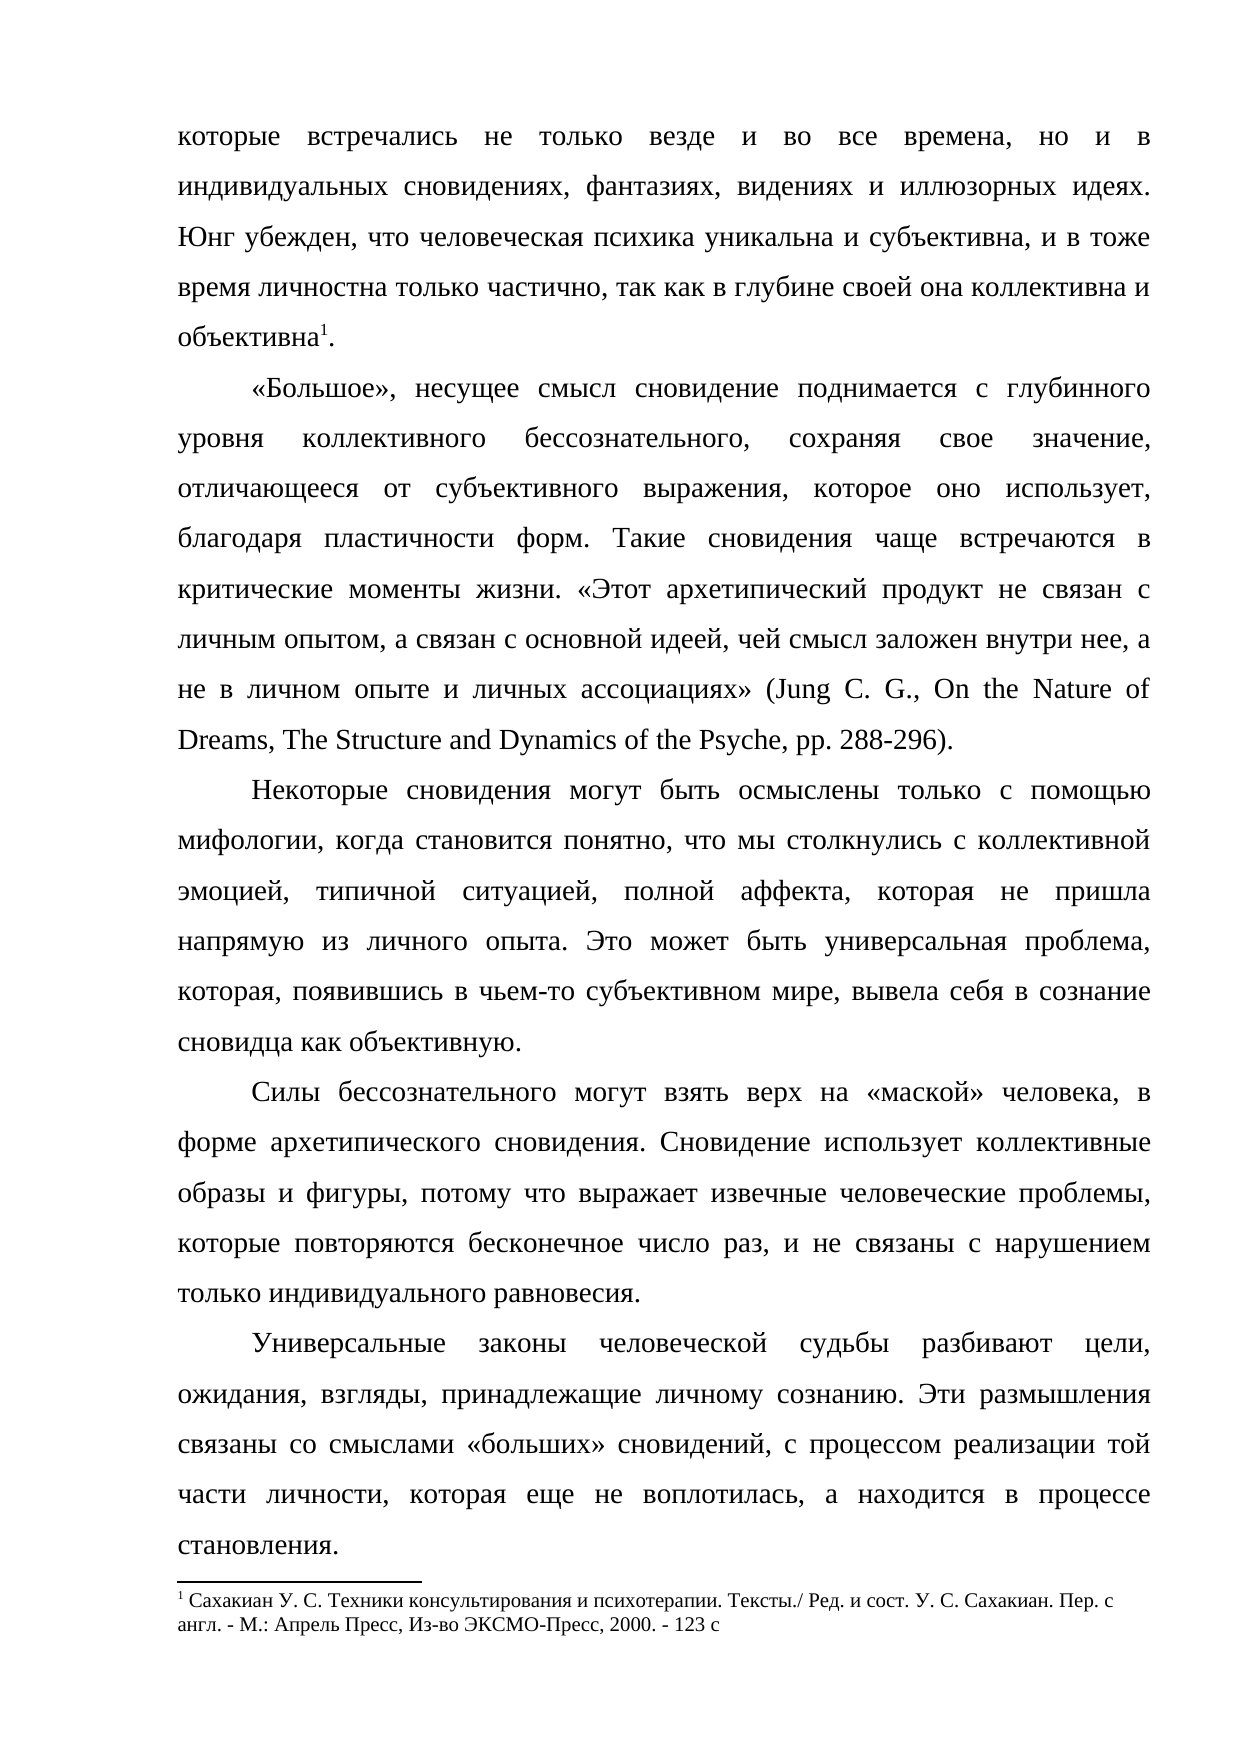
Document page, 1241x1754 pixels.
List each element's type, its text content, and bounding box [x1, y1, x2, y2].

text Универсальные законы человеческой судьбы разбивают цели, ожидания, взгляды, принадлежащие личному сознанию. Эти размышления связаны со смыслами «больших» сновидений, с процессом реализации той части личности, которая еще не воплотилась, а находится в процессе становления. [177, 1326, 1152, 1560]
text Некоторые сновидения могут быть осмыслены только с помощью мифологии, когда становится понятно, что мы столкнулись с коллективной эмоцией, типичной ситуацией, полной аффекта, которая не пришла напрямую из личного опыта. Это может быть универсальная проблема, которая, появившись в чьем-то субъективном мире, вывела себя в сознание сновидца как объективную. [177, 772, 1152, 1057]
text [177, 118, 1152, 353]
text Силы бессознательного могут взять верх на «маской» человека, в форме архетипического сновидения. Сновидение использует коллективные образы и фигуры, потому что выражает извечные человеческие проблемы, которые повторяются бесконечное число раз, и не связаны с нарушением только индивидуального равновесия. [177, 1074, 1152, 1309]
text «Большое», несущее смысл сновидение поднимается с глубинного уровня коллективного бессознательного, сохраняя свое значение, отличающееся от субъективного выражения, которое оно использует, благодаря пластичности форм. Такие сновидения чаще встречаются в критические моменты жизни. «Этот архетипический продукт не связан с личным опытом, а связан с основной идеей, чей смысл заложен внутри нее, а не в личном опыте и личных ассоциациях» (Jung C. G., On the Nature of Dreams, The Structure and Dynamics of the Psyche, pp. 288-296). [177, 370, 1152, 755]
